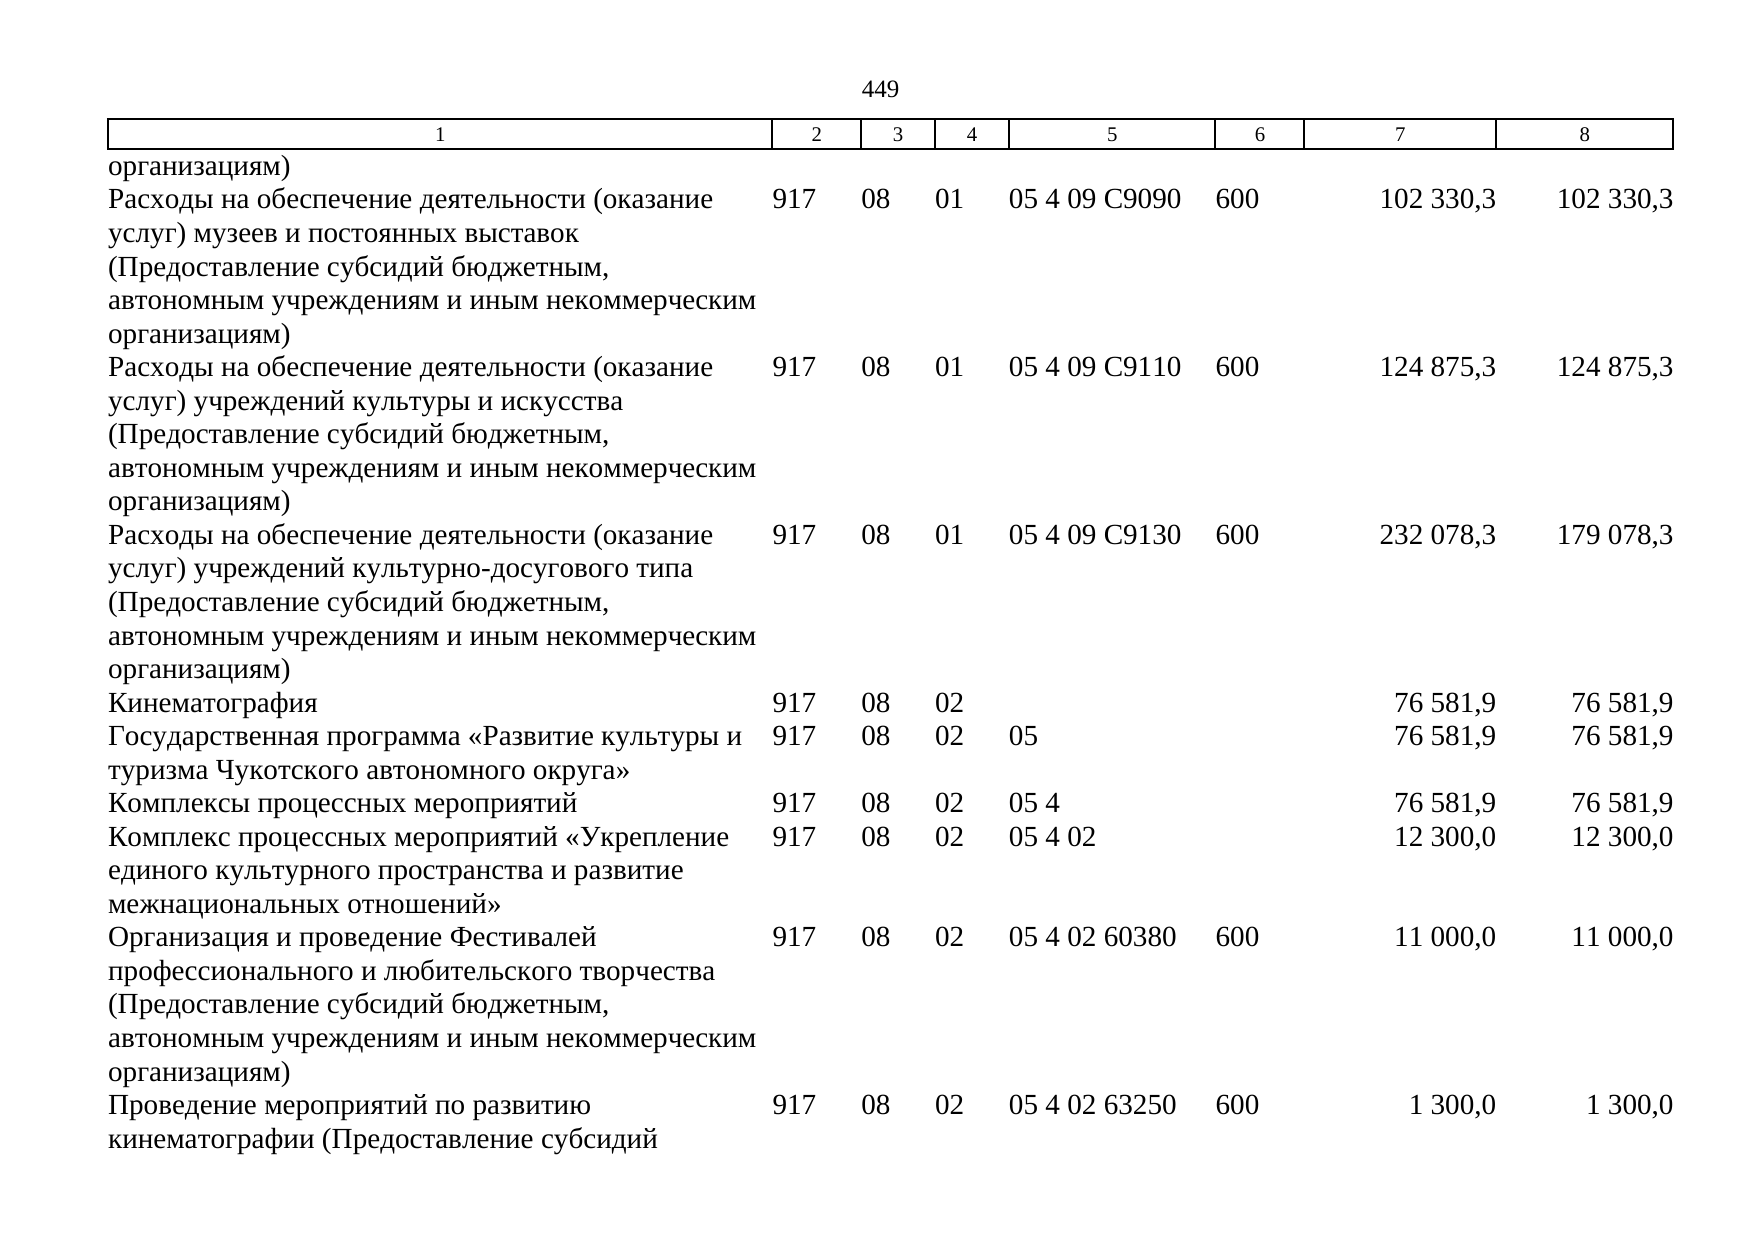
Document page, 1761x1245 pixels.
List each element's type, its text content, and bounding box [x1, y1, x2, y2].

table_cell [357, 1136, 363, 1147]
table_header 6 [1216, 120, 1303, 148]
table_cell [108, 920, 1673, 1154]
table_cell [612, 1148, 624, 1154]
table_header 5 [1010, 120, 1214, 148]
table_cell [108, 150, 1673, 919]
table_header 3 [862, 120, 934, 148]
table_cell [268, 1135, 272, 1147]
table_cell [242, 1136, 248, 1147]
table_header 1 [109, 120, 771, 148]
table_header 7 [1305, 120, 1495, 148]
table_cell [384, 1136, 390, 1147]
table_header 2 [773, 120, 860, 148]
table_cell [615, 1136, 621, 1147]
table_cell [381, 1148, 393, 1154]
table_header 4 [936, 120, 1008, 148]
table_header 8 [1497, 120, 1672, 148]
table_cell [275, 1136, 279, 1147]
